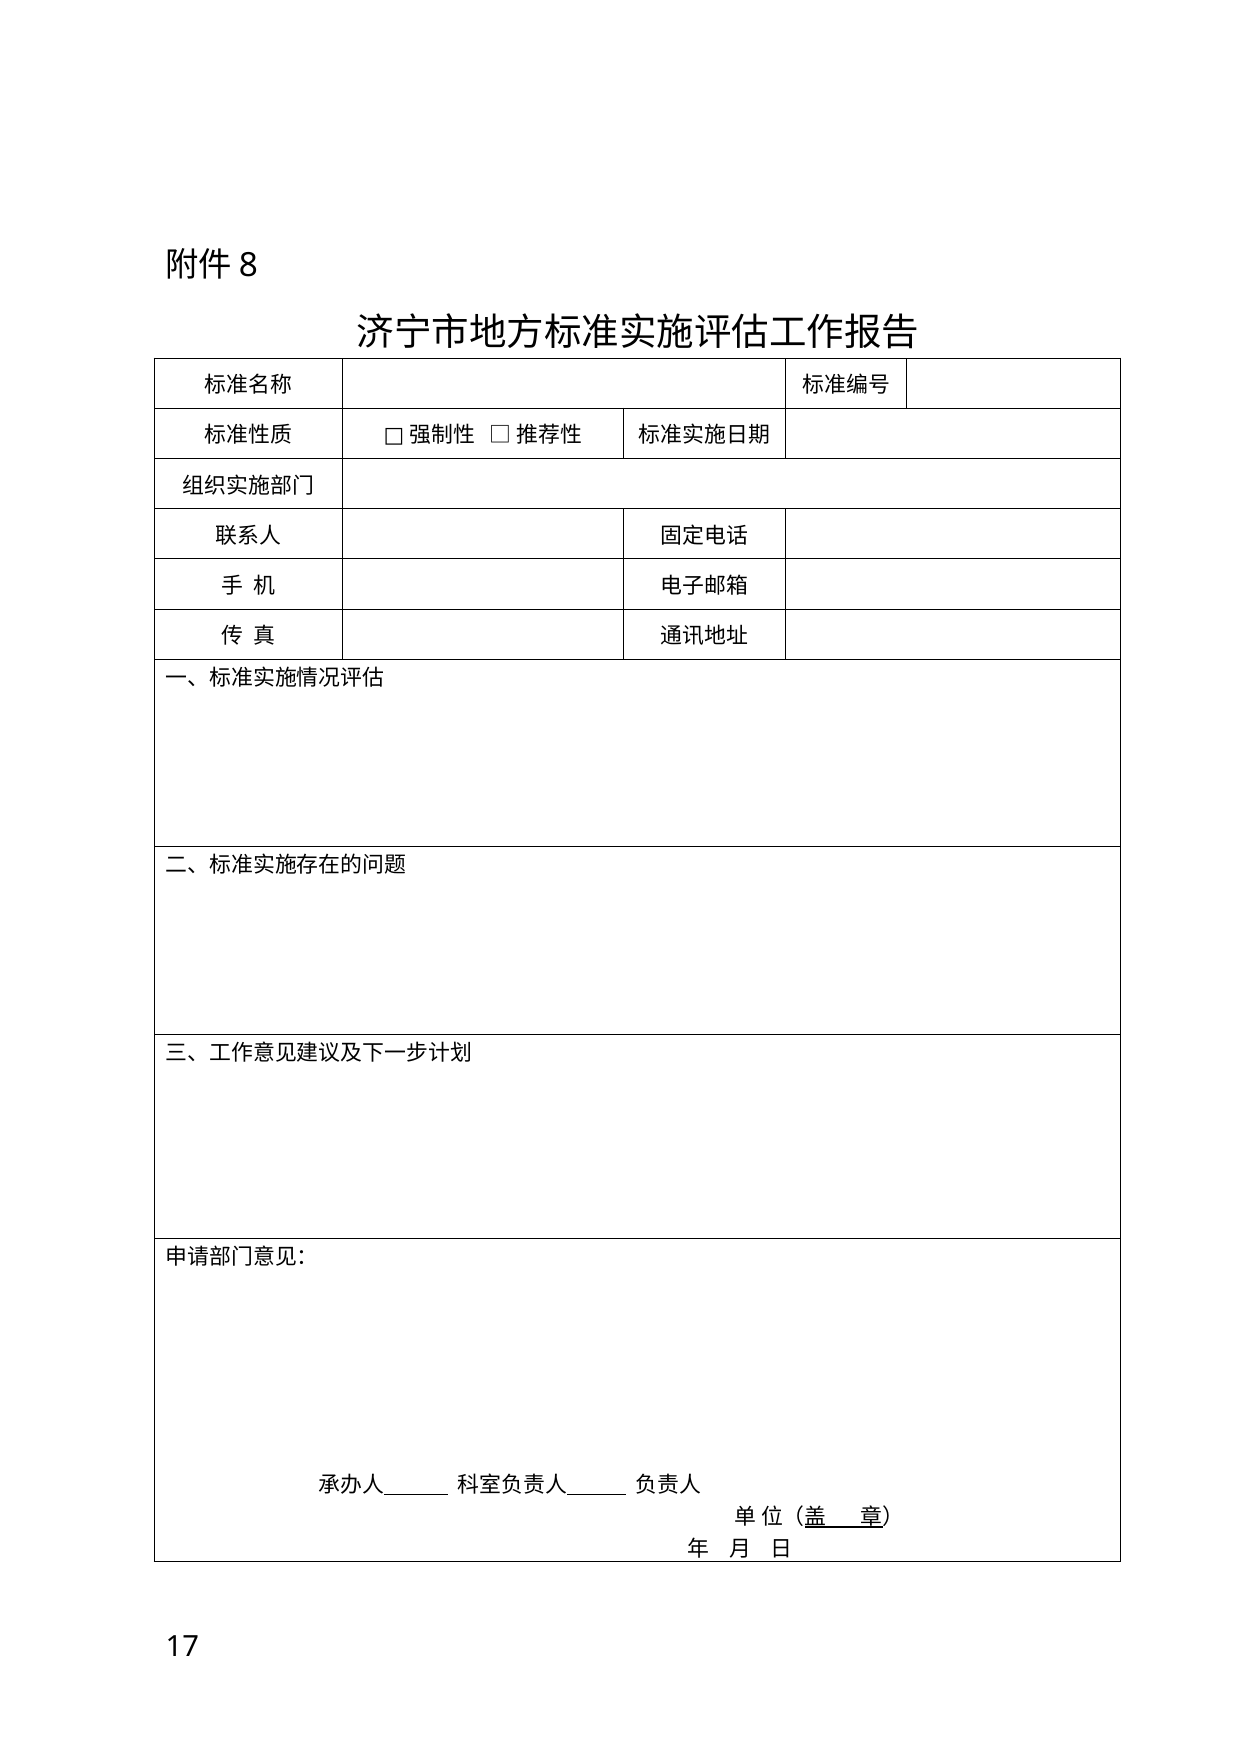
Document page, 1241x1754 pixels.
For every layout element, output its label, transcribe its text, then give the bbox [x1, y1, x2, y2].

table_cell 电子邮箱 [624, 559, 785, 608]
table_header 标准名称 [155, 359, 342, 408]
text 附件8 [165, 230, 1110, 295]
table_cell 通讯地址 [624, 610, 785, 659]
table_cell [343, 610, 623, 659]
table_cell 申请部门意见： 承办人 科室负责人 负责人 单 位（盖 章） 年 月 日 [155, 1239, 1120, 1561]
table_cell [786, 409, 1120, 458]
table_cell □ 强制性 □ 推荐性 [343, 409, 623, 458]
table_cell 标准实施日期 [624, 409, 785, 458]
table_cell 传 真 [155, 610, 342, 659]
table_cell 一、标准实施情况评估 [155, 660, 1120, 846]
table_cell 联系人 [155, 509, 342, 558]
text 济宁市地方标准实施评估工作报告 [165, 295, 1110, 357]
table_cell [786, 509, 1120, 558]
table_cell [786, 610, 1120, 659]
table_cell 标准性质 [155, 409, 342, 458]
table_cell [343, 459, 1120, 508]
table_cell [343, 509, 623, 558]
table_header 标准编号 [786, 359, 906, 408]
table_cell [343, 559, 623, 608]
table_header [343, 359, 785, 408]
table_cell 三、工作意见建议及下一步计划 [155, 1035, 1120, 1238]
table_cell 二、标准实施存在的问题 [155, 847, 1120, 1034]
table_cell 组织实施部门 [155, 459, 342, 508]
table_cell [786, 559, 1120, 608]
table_cell 手 机 [155, 559, 342, 608]
table_cell 固定电话 [624, 509, 785, 558]
table_header [907, 359, 1120, 408]
